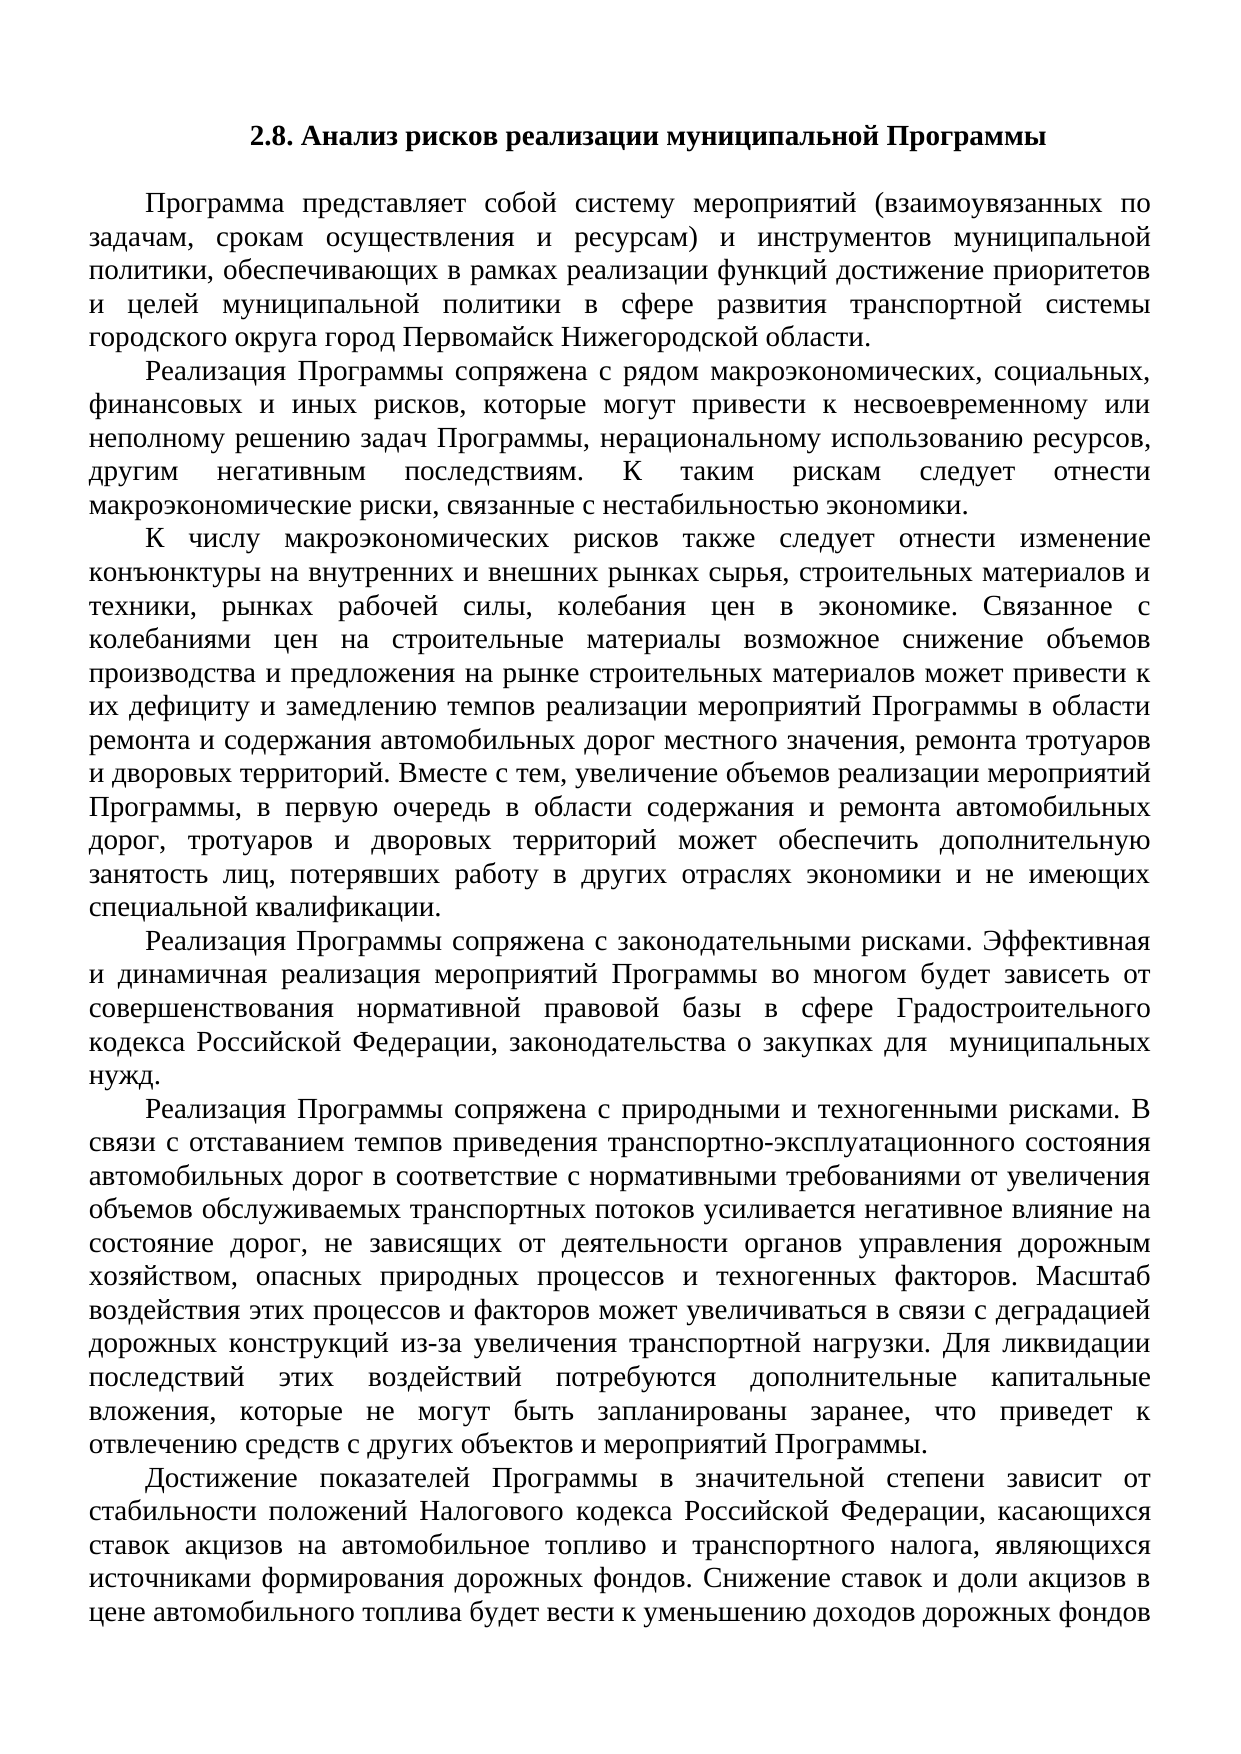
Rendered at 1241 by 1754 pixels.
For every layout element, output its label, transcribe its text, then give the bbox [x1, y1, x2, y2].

text Программа представляет собой систему мероприятий (взаимоувязанных по задачам, срокам осуществления и ресурсам) и инструментов муниципальной политики, обеспечивающих в рамках реализации функций достижение приоритетов и целей муниципальной политики в сфере развития транспортной системы городского округа город Первомайск Нижегородской области. [88, 185, 1152, 353]
text Реализация Программы сопряжена с природными и техногенными рисками. В связи с отставанием темпов приведения транспортно-эксплуатационного состояния автомобильных дорог в соответствие с нормативными требованиями от увеличения объемов обслуживаемых транспортных потоков усиливается негативное влияние на состояние дорог, не зависящих от деятельности органов управления дорожным хозяйством, опасных природных процессов и техногенных факторов. Масштаб воздействия этих процессов и факторов может увеличиваться в связи с деградацией дорожных конструкций из-за увеличения транспортной нагрузки. Для ликвидации последствий этих воздействий потребуются дополнительные капитальные вложения, которые не могут быть запланированы заранее, что приведет к отвлечению средств с других объектов и мероприятий Программы. [88, 1091, 1152, 1460]
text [88, 1460, 1152, 1627]
text Реализация Программы сопряжена с рядом макроэкономических, социальных, финансовых и иных рисков, которые могут привести к несвоевременному или неполному решению задач Программы, нерациональному использованию ресурсов, другим негативным последствиям. К таким рискам следует отнести макроэкономические риски, связанные с нестабильностью экономики. [88, 353, 1152, 521]
text Реализация Программы сопряжена с законодательными рисками. Эффективная и динамичная реализация мероприятий Программы во многом будет зависеть от совершенствования нормативной правовой базы в сфере Градостроительного кодекса Российской Федерации, законодательства о закупках для муниципальных нужд. [88, 923, 1152, 1091]
text 2.8. Анализ рисков реализации муниципальной Программы [88, 118, 1152, 152]
text К числу макроэкономических рисков также следует отнести изменение конъюнктуры на внутренних и внешних рынках сырья, строительных материалов и техники, рынках рабочей силы, колебания цен в экономике. Связанное с колебаниями цен на строительные материалы возможное снижение объемов производства и предложения на рынке строительных материалов может привести к их дефициту и замедлению темпов реализации мероприятий Программы в области ремонта и содержания автомобильных дорог местного значения, ремонта тротуаров и дворовых территорий. Вместе с тем, увеличение объемов реализации мероприятий Программы, в первую очередь в области содержания и ремонта автомобильных дорог, тротуаров и дворовых территорий может обеспечить дополнительную занятость лиц, потерявших работу в других отраслях экономики и не имеющих специальной квалификации. [88, 521, 1152, 923]
